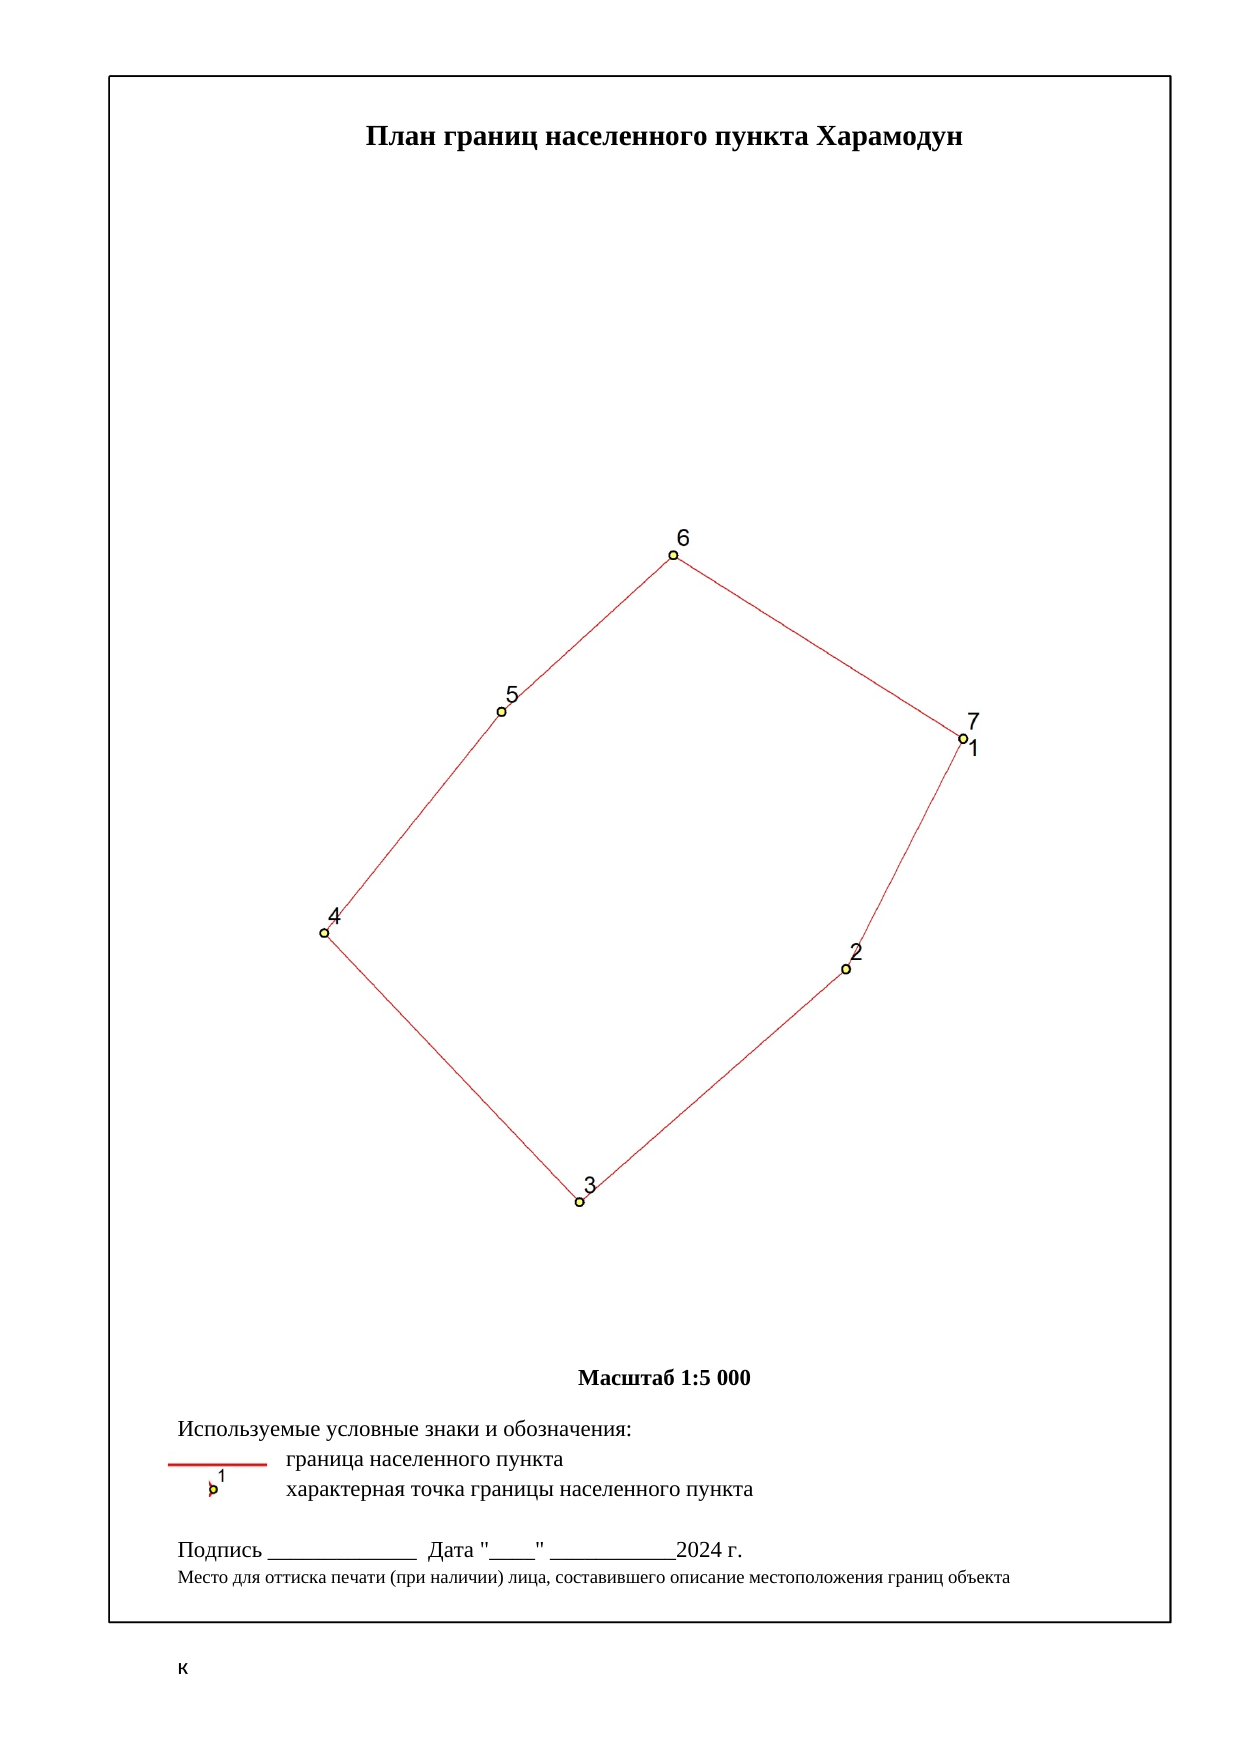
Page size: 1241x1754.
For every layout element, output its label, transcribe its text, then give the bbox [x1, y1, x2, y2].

text Подпись _____________ Дата "____" ___________2024 г. [177, 1536, 1152, 1562]
text Масштаб 1:5 000 [177, 1332, 1152, 1390]
picture [53, 20, 1225, 1677]
text характерная точка границы населенного пункта [177, 1475, 1152, 1502]
text Используемые условные знаки и обозначения: [177, 1415, 1152, 1441]
text граница населенного пункта [177, 1445, 1152, 1472]
text План границ населенного пункта Харамодун [177, 118, 1152, 152]
text Место для оттиска печати (при наличии) лица, составившего описание местоположения границ объекта [177, 1566, 1152, 1588]
